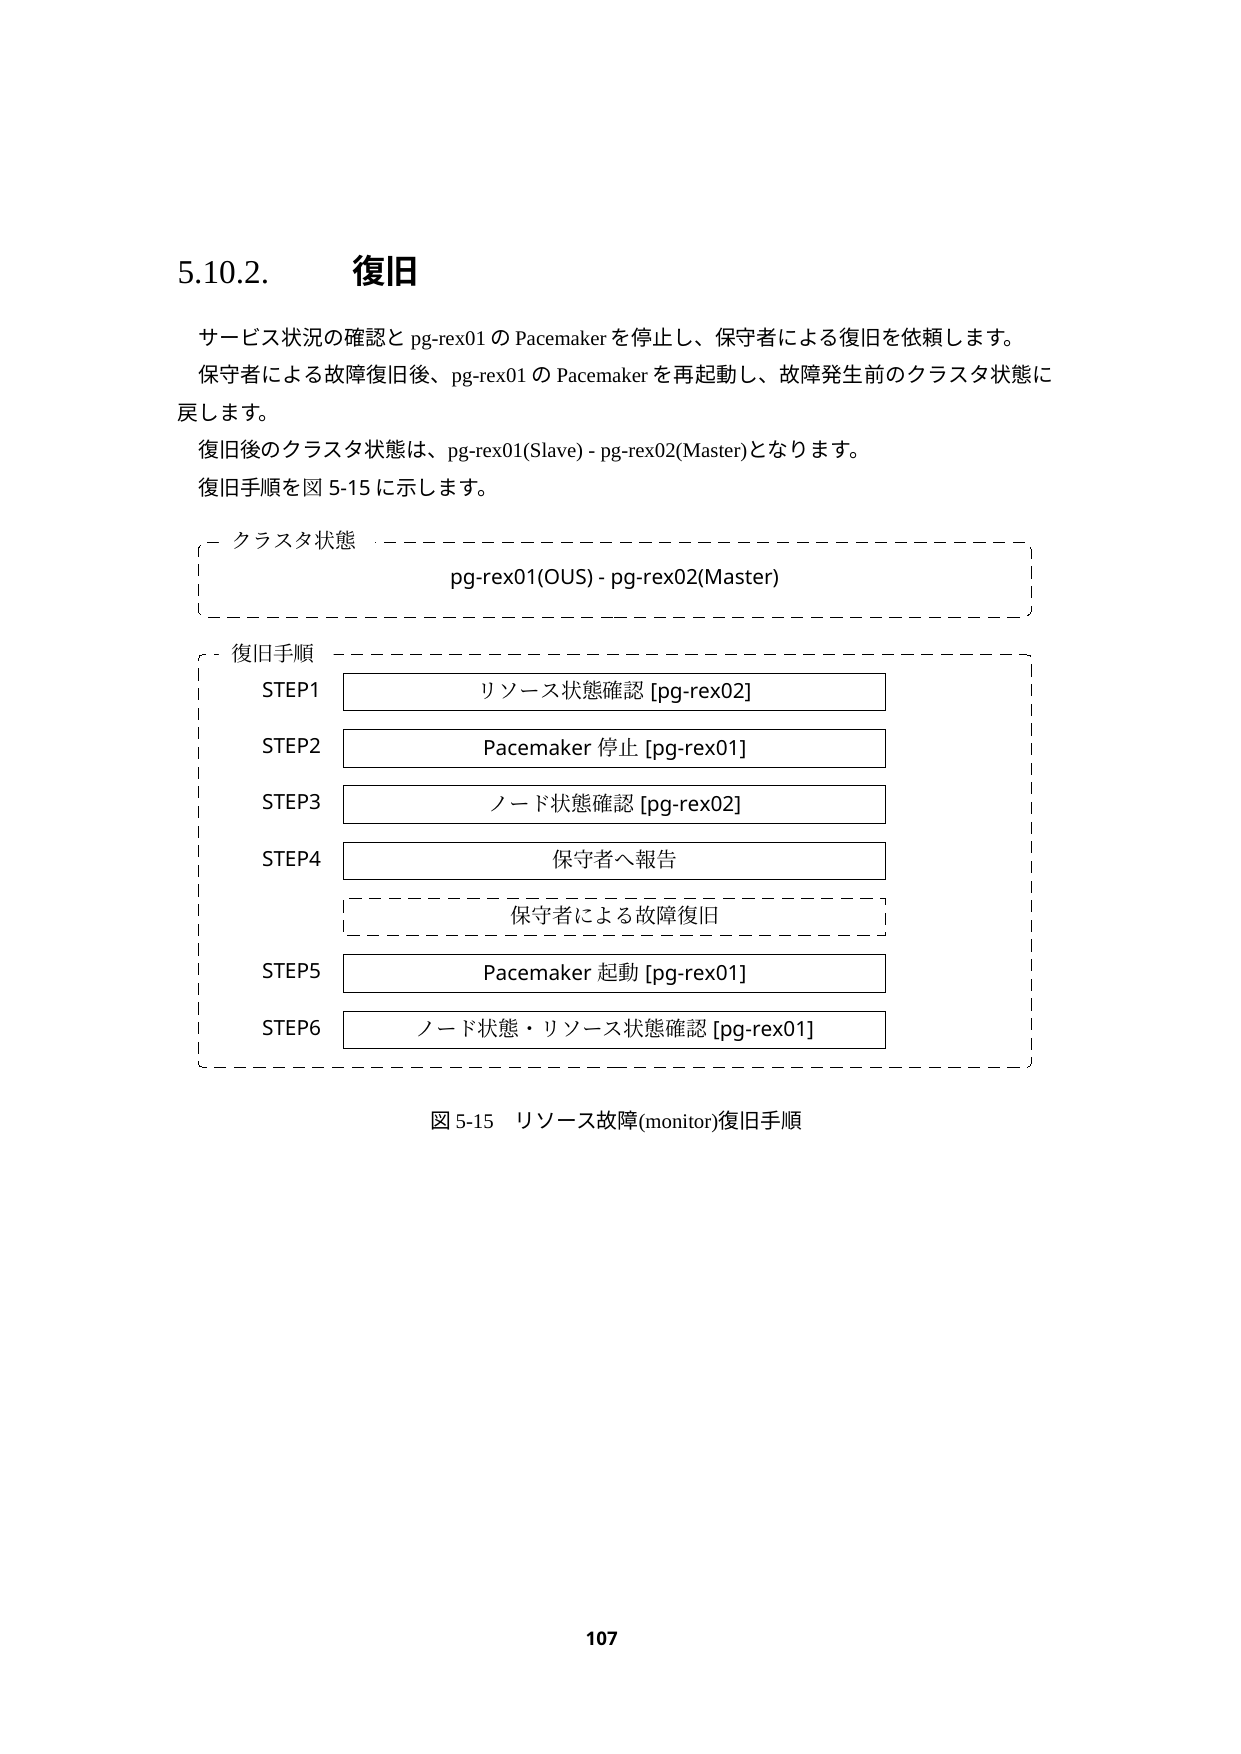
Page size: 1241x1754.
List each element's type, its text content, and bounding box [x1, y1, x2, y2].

text 復旧手順を図 5-11に示します。 [177, 467, 1054, 505]
text 図 5-11 リソース故障(monitor)復旧手順 [177, 1105, 1054, 1135]
text サービス状況の確認とpg-rex01のPacemakerを停止し、保守者による復旧を依頼します。 [177, 317, 1054, 355]
text 保守者による故障復旧後、pg-rex01のPacemakerを再起動し、故障発生前のクラスタ状態に戻します。 [177, 355, 1054, 430]
subtitle 復旧 [177, 232, 1063, 307]
text 復旧後のクラスタ状態は、pg-rex01(Slave) - pg-rex02(Master)となります。 [177, 430, 1054, 467]
